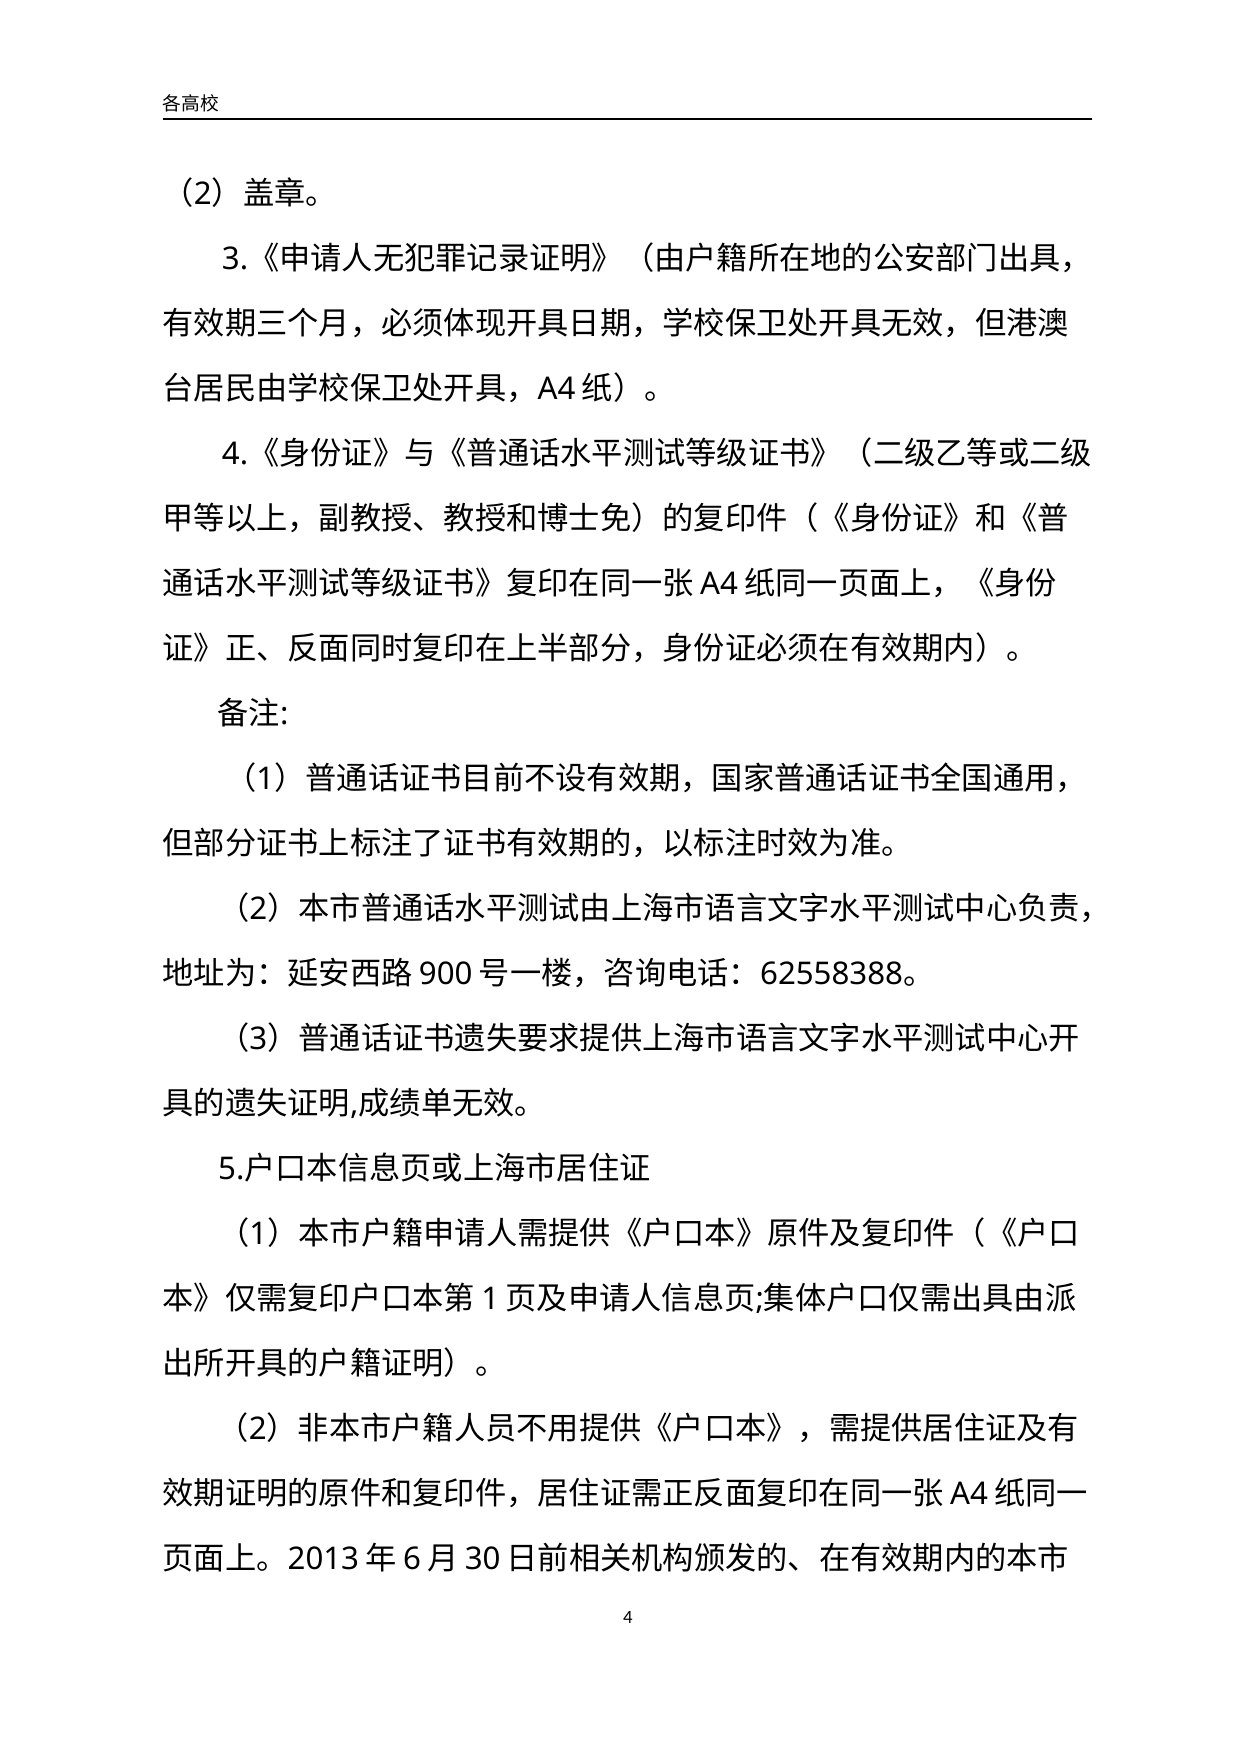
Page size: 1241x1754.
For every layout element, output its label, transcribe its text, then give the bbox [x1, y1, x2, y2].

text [162, 158, 1092, 223]
text （1）普通话证书目前不设有效期，国家普通话证书全国通用，但部分证书上标注了证书有效期的，以标注时效为准。 [162, 743, 1092, 873]
list （1）本市户籍申请人需提供《户口本》原件及复印件（《户口本》仅需复印户口本第1页及申请人信息页;集体户口仅需出具由派出所开具的户籍证明）。 [162, 1198, 1092, 1393]
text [162, 1393, 1092, 1588]
text （3）普通话证书遗失要求提供上海市语言文字水平测试中心开具的遗失证明,成绩单无效。 [162, 1003, 1092, 1133]
list 5.户口本信息页或上海市居住证 [162, 1133, 1092, 1198]
text 4.《身份证》与《普通话水平测试等级证书》（二级乙等或二级甲等以上，副教授、教授和博士免）的复印件（《身份证》和《普通话水平测试等级证书》复印在同一张A4纸同一页面上，《身份证》正、反面同时复印在上半部分，身份证必须在有效期内）。 [162, 418, 1092, 678]
text 3.《申请人无犯罪记录证明》（由户籍所在地的公安部门出具，有效期三个月，必须体现开具日期，学校保卫处开具无效，但港澳台居民由学校保卫处开具，A4纸）。 [162, 223, 1092, 418]
list 备注: [162, 678, 1092, 743]
text （2）本市普通话水平测试由上海市语言文字水平测试中心负责，地址为：延安西路900号一楼，咨询电话：62558388。 [162, 873, 1092, 1003]
